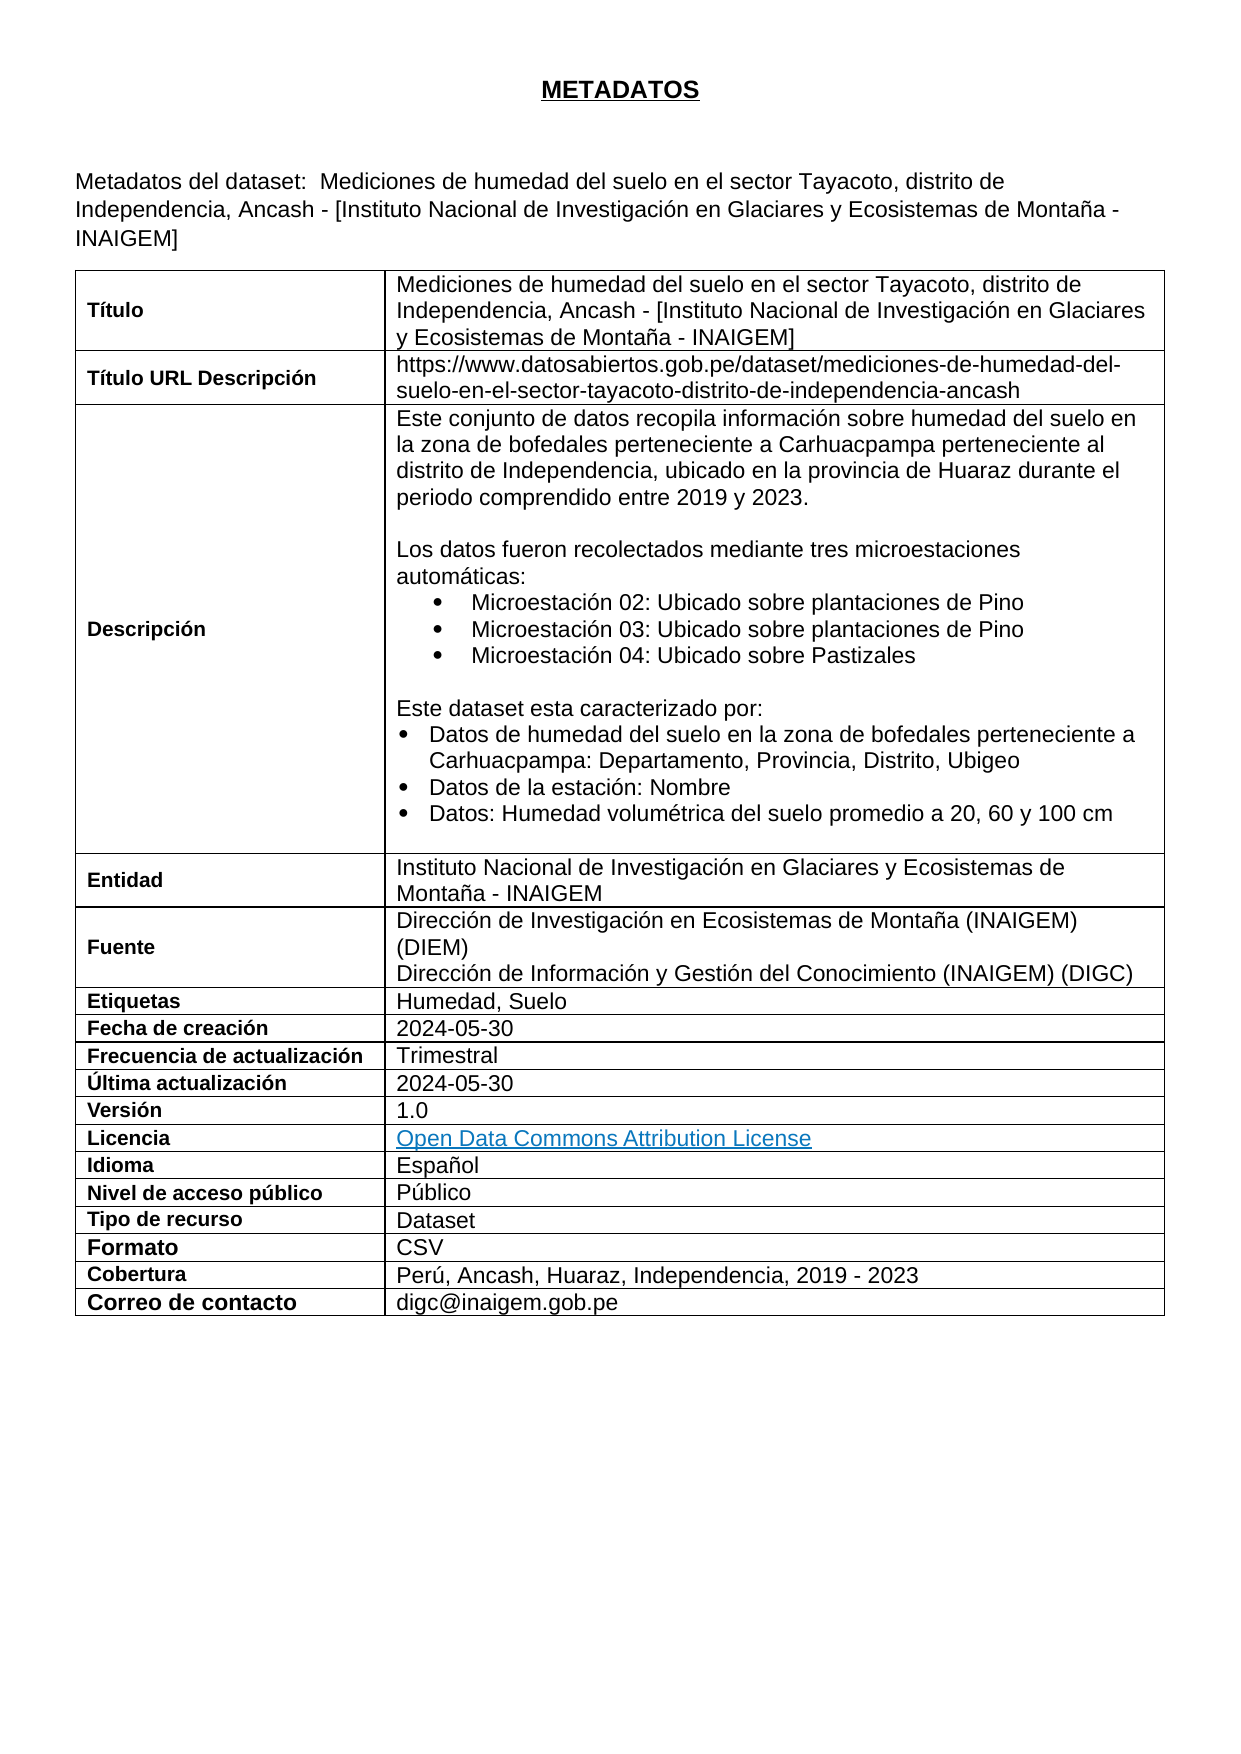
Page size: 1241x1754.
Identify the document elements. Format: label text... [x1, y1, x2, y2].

table_cell Tipo de recurso [76, 1207, 384, 1233]
table_header Mediciones de humedad del suelo en el sector Tayacoto, distrito de Independencia, Ancash - [Instituto Nacional de Investigación en Glaciares y Ecosistemas de Montaña - INAIGEM] [386, 271, 1164, 350]
table_cell digc@inaigem.gob.pe [386, 1289, 1164, 1315]
table_cell 1.0 [386, 1097, 1164, 1123]
table_cell Público [386, 1179, 1164, 1206]
table_cell Frecuencia de actualización [76, 1043, 384, 1069]
table_cell Instituto Nacional de Investigación en Glaciares y Ecosistemas de Montaña - INAIGEM [386, 854, 1164, 906]
table_cell Humedad, Suelo [386, 988, 1164, 1014]
table_cell Open Data Commons Attribution License [386, 1125, 1164, 1151]
table_cell Trimestral [386, 1043, 1164, 1069]
table_cell https://www.datosabiertos.gob.pe/dataset/mediciones-de-humedad-del-suelo-en-el-sector-tayacoto-distrito-de-independencia-ancash [386, 351, 1164, 404]
table_cell Entidad [76, 854, 384, 906]
table_cell Descripción [76, 405, 384, 853]
table_cell Versión [76, 1097, 384, 1123]
table_cell Perú, Ancash, Huaraz, Independencia, 2019 - 2023 [386, 1262, 1164, 1288]
table_cell 2024-05-30 [386, 1015, 1164, 1041]
table_cell Última actualización [76, 1070, 384, 1096]
table_cell Nivel de acceso público [76, 1179, 384, 1206]
table_cell Fecha de creación [76, 1015, 384, 1041]
table_cell Formato [76, 1234, 384, 1261]
table_cell Español [386, 1152, 1164, 1178]
table_cell Dataset [386, 1207, 1164, 1233]
table_cell Correo de contacto [76, 1289, 384, 1315]
table_cell Licencia [76, 1125, 384, 1151]
text METADATOS [75, 75, 1165, 104]
table_cell Título URL Descripción [76, 351, 384, 404]
table_cell Etiquetas [76, 988, 384, 1014]
table_cell 2024-05-30 [386, 1070, 1164, 1096]
text Metadatos del dataset: Mediciones de humedad del suelo en el sector Tayacoto, distrito de Independencia, Ancash - [Instituto Nacional de Investigación en Glaciares y Ecosistemas de Montaña - INAIGEM] [75, 168, 1165, 251]
table_cell Dirección de Investigación en Ecosistemas de Montaña (INAIGEM) (DIEM) Dirección de Información y Gestión del Conocimiento (INAIGEM) (DIGC) [386, 908, 1164, 987]
table_cell Cobertura [76, 1262, 384, 1288]
table_cell Este conjunto de datos recopila información sobre humedad del suelo en la zona de bofedales perteneciente a Carhuacpampa perteneciente al distrito de Independencia, ubicado en la provincia de Huaraz durante el periodo comprendido entre 2019 y 2023. Los datos fueron recolectados mediante tres microestaciones automáticas: Microestación 02: Ubicado sobre plantaciones de Pino Microestación 03: Ubicado sobre plantaciones de Pino Microestación 04: Ubicado sobre Pastizales Este dataset esta caracterizado por: Datos de humedad del suelo en la zona de bofedales perteneciente a Carhuacpampa: Departamento, Provincia, Distrito, Ubigeo Datos de la estación: Nombre Datos: Humedad volumétrica del suelo promedio a 20, 60 y 100 cm [386, 405, 1164, 853]
table_header Título [76, 271, 384, 350]
table_cell CSV [386, 1234, 1164, 1261]
table_cell Idioma [76, 1152, 384, 1178]
table_cell Fuente [76, 908, 384, 987]
